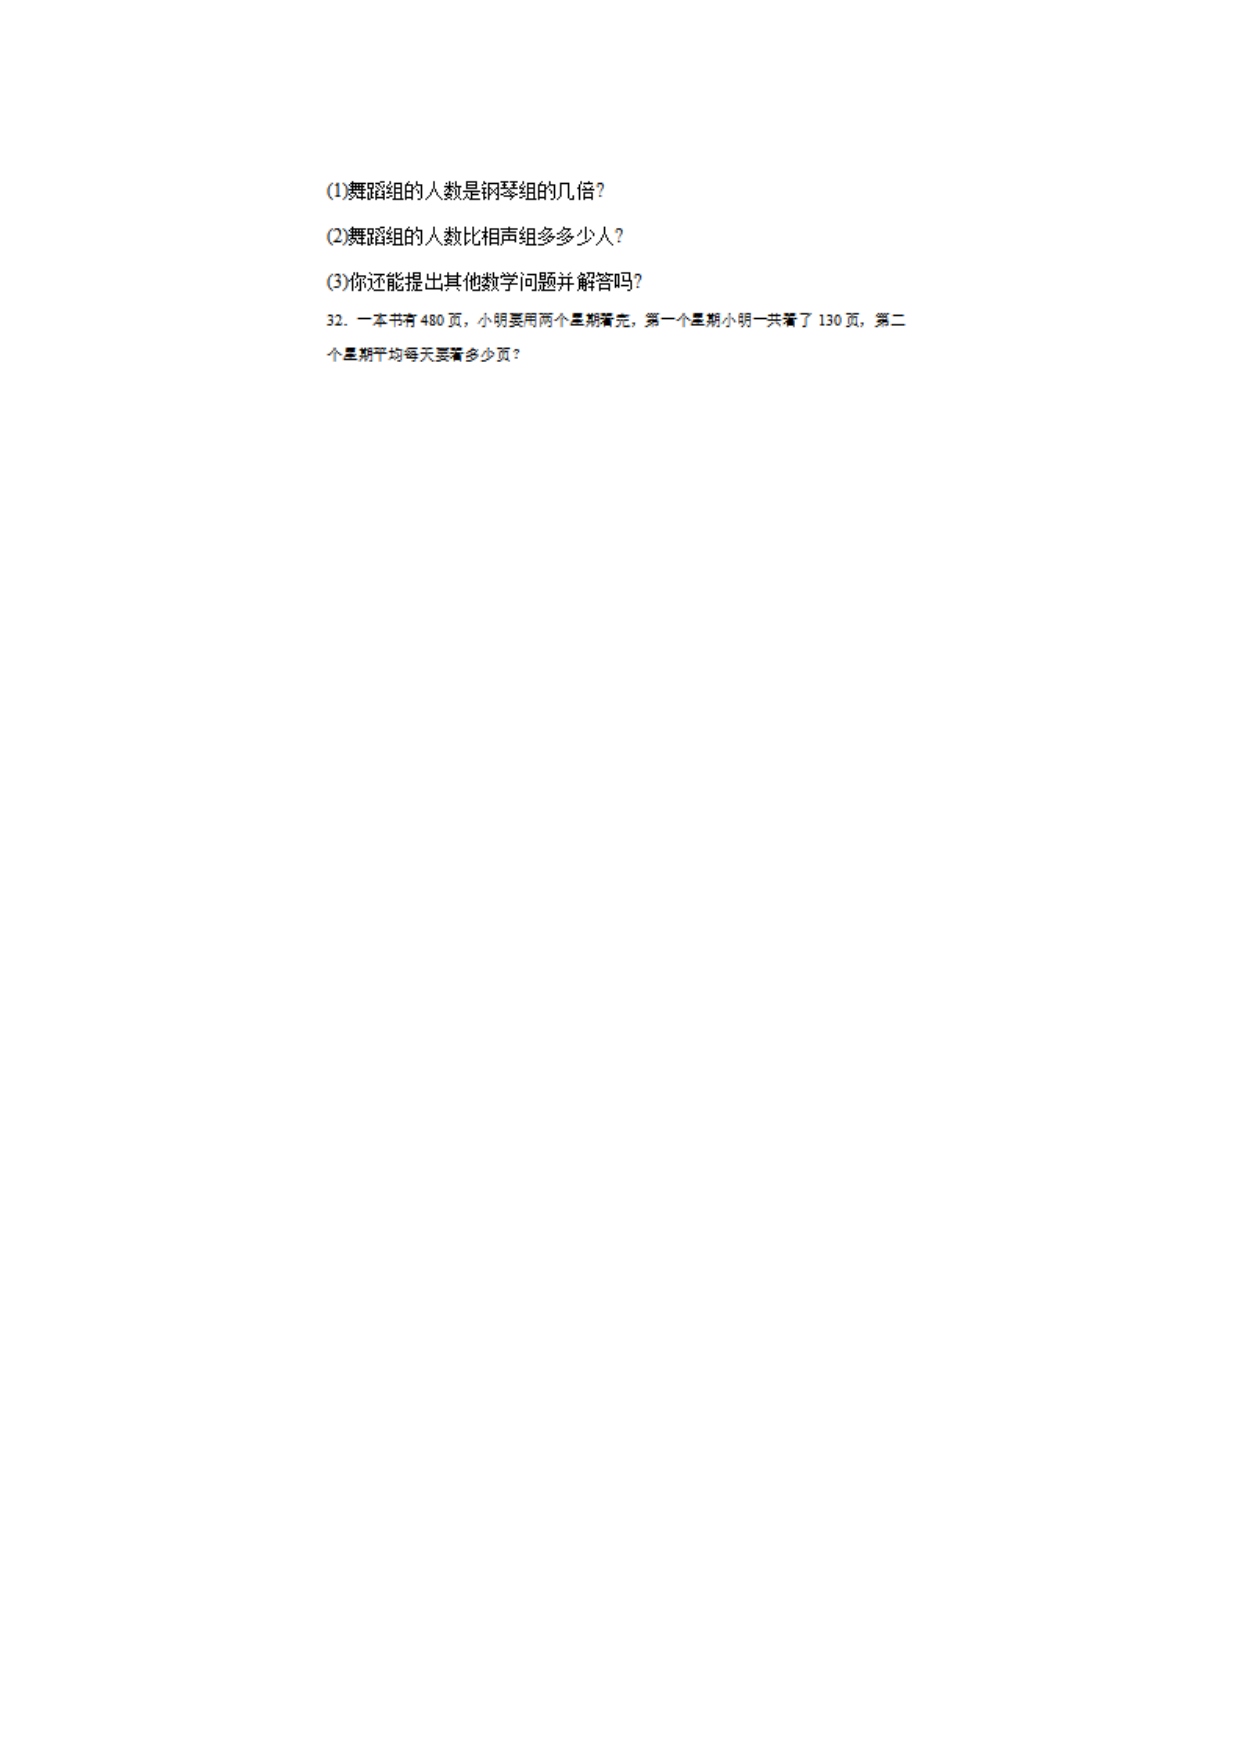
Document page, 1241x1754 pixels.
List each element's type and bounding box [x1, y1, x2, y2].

picture [277, 162, 964, 519]
